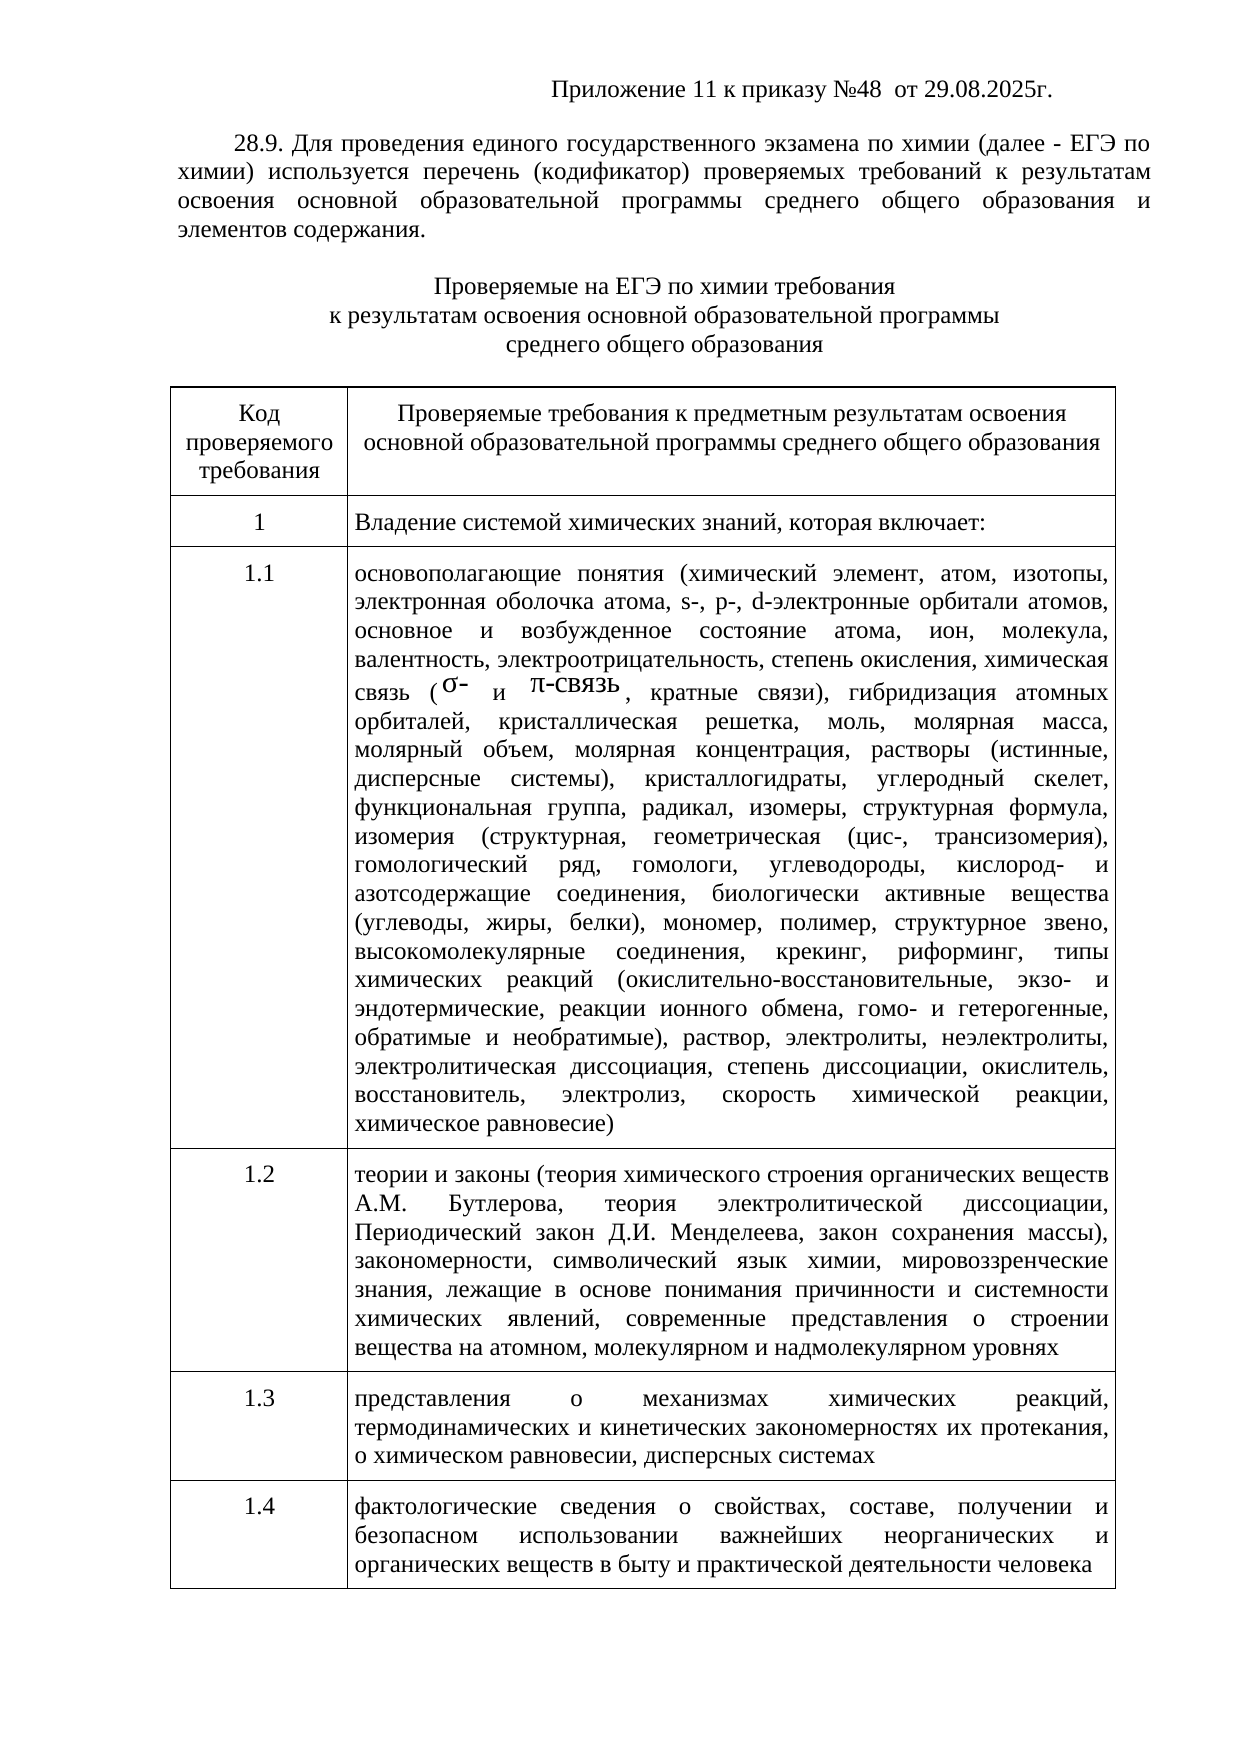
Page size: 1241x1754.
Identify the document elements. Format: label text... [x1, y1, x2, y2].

text Проверяемые на ЕГЭ по химии требования [177, 271, 1152, 300]
table_header Код проверяемого требования [171, 388, 347, 495]
table_cell теории и законы (теория химического строения органических веществ А.М. Бутлерова, теория электролитической диссоциации, Периодический закон Д.И. Менделеева, закон сохранения массы), закономерности, символический язык химии, мировоззренческие знания, лежащие в основе понимания причинности и системности химических явлений, современные представления о строении вещества на атомном, молекулярном и надмолекулярном уровнях [348, 1149, 1115, 1371]
text 28.9. Для проведения единого государственного экзамена по химии (далее - ЕГЭ по химии) используется перечень (кодификатор) проверяемых требований к результатам освоения основной образовательной программы среднего общего образования и элементов содержания. [177, 128, 1152, 243]
table_cell 1 [171, 496, 347, 546]
table_cell 1.3 [171, 1372, 347, 1480]
table_cell представления о механизмах химических реакций, термодинамических и кинетических закономерностях их протекания, о химическом равновесии, дисперсных системах [348, 1372, 1115, 1480]
table_header Проверяемые требования к предметным результатам освоения основной образовательной программы среднего общего образования [348, 388, 1115, 495]
text среднего общего образования [177, 329, 1152, 358]
table_cell 1.1 [171, 547, 347, 1148]
text к результатам освоения основной образовательной программы [177, 300, 1152, 329]
table_cell Владение системой химических знаний, которая включает: [348, 496, 1115, 546]
text Приложение 11 к приказу №48 от 29.08.2025г. [177, 74, 1152, 103]
table_cell 1.2 [171, 1149, 347, 1371]
table_cell фактологические сведения о свойствах, составе, получении и безопасном использовании важнейших неорганических и органических веществ в быту и практической деятельности человека [348, 1481, 1115, 1588]
table_cell 1.4 [171, 1481, 347, 1588]
table_cell основополагающие понятия (химический элемент, атом, изотопы, электронная оболочка атома, s-, p-, d-электронные орбитали атомов, основное и возбужденное состояние атома, ион, молекула, валентность, электроотрицательность, степень окисления, химическая связь ( и , кратные связи), гибридизация атомных орбиталей, кристаллическая решетка, моль, молярная масса, молярный объем, молярная концентрация, растворы (истинные, дисперсные системы), кристаллогидраты, углеродный скелет, функциональная группа, радикал, изомеры, структурная формула, изомерия (структурная, геометрическая (цис-, трансизомерия), гомологический ряд, гомологи, углеводороды, кислород- и азотсодержащие соединения, биологически активные вещества (углеводы, жиры, белки), мономер, полимер, структурное звено, высокомолекулярные соединения, крекинг, риформинг, типы химических реакций (окислительно-восстановительные, экзо- и эндотермические, реакции ионного обмена, гомо- и гетерогенные, обратимые и необратимые), раствор, электролиты, неэлектролиты, электролитическая диссоциация, степень диссоциации, окислитель, восстановитель, электролиз, скорость химической реакции, химическое равновесие) [348, 547, 1115, 1148]
